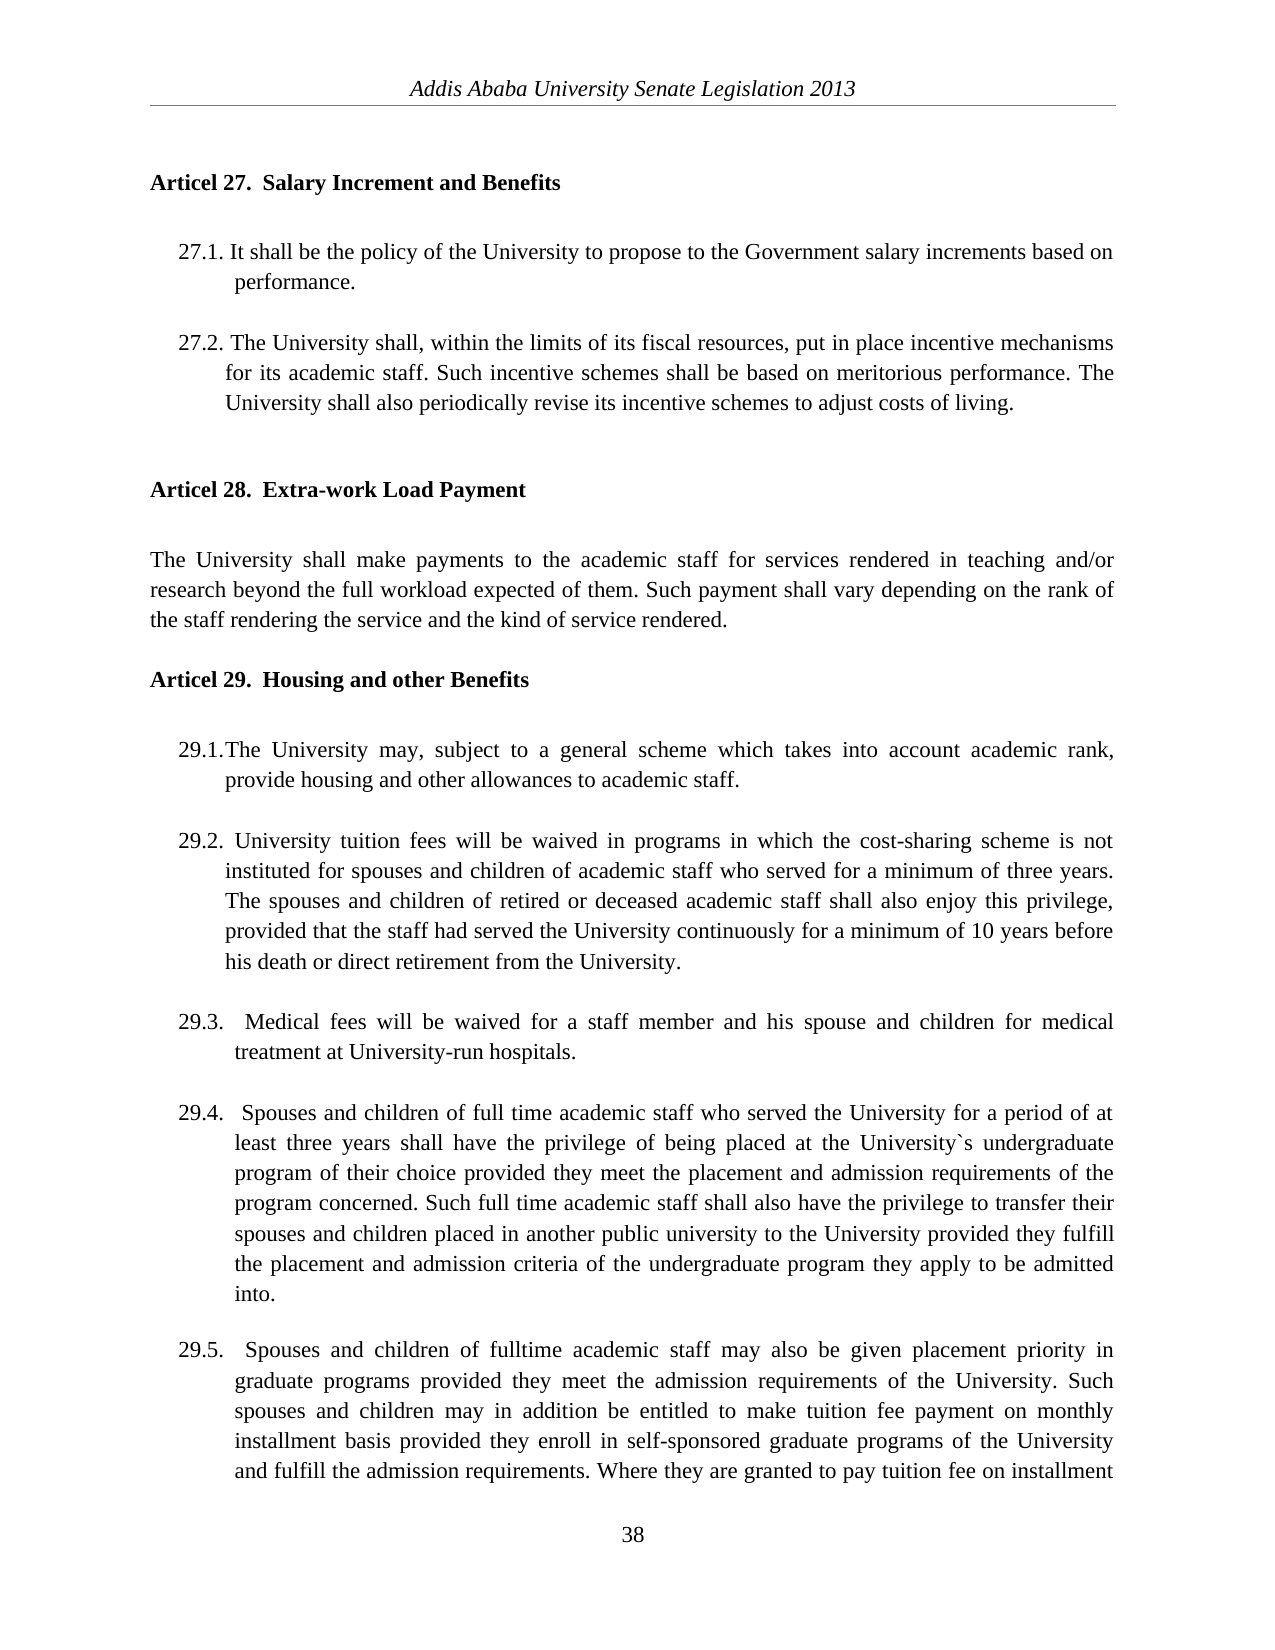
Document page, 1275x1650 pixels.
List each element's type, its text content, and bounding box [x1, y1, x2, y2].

list University tuition fees will be waived in programs in which the cost-sharing scheme is not instituted for spouses and children of academic staff who served for a minimum of three years. The spouses and children of retired or deceased academic staff shall also enjoy this privilege, provided that the staff had served the University continuously for a minimum of 10 years before his death or direct retirement from the University. [178, 827, 1116, 974]
list Spouses and children of full time academic staff who served the University for a period of at least three years shall have the privilege of being placed at the University`s undergraduate program of their choice provided they meet the placement and admission requirements of the program concerned. Such full time academic staff shall also have the privilege to transfer their spouses and children placed in another public university to the University provided they fulfill the placement and admission criteria of the undergraduate program they apply to be admitted into. [178, 1099, 1116, 1306]
text The University shall make payments to the academic staff for services rendered in teaching and/or research beyond the full workload expected of them. Such payment shall vary depending on the rank of the staff rendering the service and the kind of service rendered. [150, 546, 1116, 632]
list Salary Increment and Benefits [150, 168, 1116, 195]
list 27.1. It shall be the policy of the University to propose to the Government salary increments based on performance. [178, 238, 1116, 295]
list Medical fees will be waived for a staff member and his spouse and children for medical treatment at University-run hospitals. [178, 1008, 1116, 1065]
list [178, 1337, 1116, 1484]
list Housing and other Benefits [150, 667, 1116, 693]
list 27.2. The University shall, within the limits of its fiscal resources, put in place incentive mechanisms for its academic staff. Such incentive schemes shall be based on meritorious performance. The University shall also periodically revise its incentive schemes to adjust costs of living. [178, 329, 1116, 416]
list Extra-work Load Payment [150, 476, 1116, 502]
list The University may, subject to a general scheme which takes into account academic rank, provide housing and other allowances to academic staff. [178, 736, 1116, 793]
